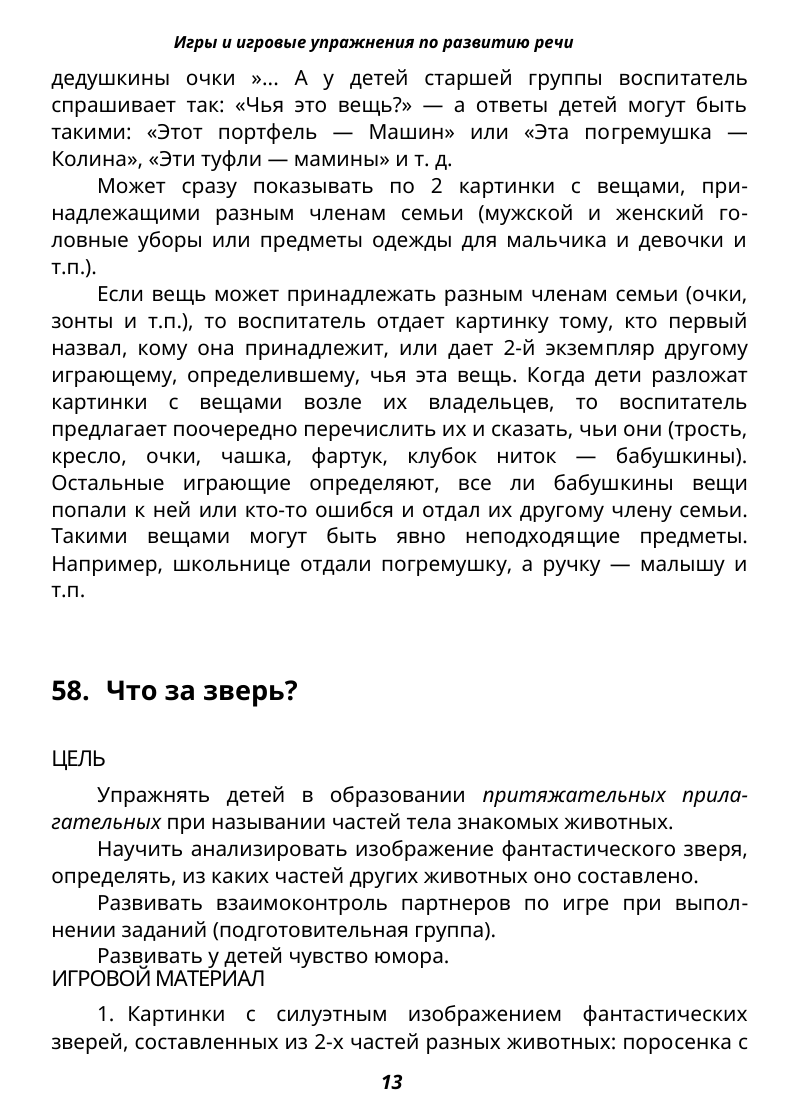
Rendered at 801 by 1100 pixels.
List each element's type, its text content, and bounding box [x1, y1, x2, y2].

list Что за зверь? [51, 678, 748, 705]
text Может сразу показывать по 2 картинки с вещами, принадлежащими разным членам семьи (мужской и женский головные уборы или предметы одежды для мальчика и девочки и т.п.). [51, 172, 748, 279]
text Научить анализировать изображение фантастического зверя, определять, из каких частей других животных оно составлено. [51, 834, 748, 888]
text Развивать у детей чувство юмора. [51, 942, 748, 969]
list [51, 1000, 748, 1055]
text Развивать взаимоконтроль партнеров по игре при выполнении заданий (подготовительная группа). [51, 888, 748, 942]
text ЦЕЛЬ [51, 749, 748, 771]
text ИГРОВОЙ МАТЕРИАЛ [51, 969, 748, 991]
text Упражнять детей в образовании притяжательных прилагательных при назывании частей тела знакомых животных. [51, 781, 748, 834]
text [51, 64, 748, 172]
text Если вещь может принадлежать разным членам семьи (очки, зонты и т.п.), то воспитатель отдает картинку тому, кто первый назвал, кому она принадлежит, или дает 2-й экземпляр другому играющему, определившему, чья эта вещь. Когда дети разложат картинки с вещами возле их владельцев, то воспитатель предлагает поочередно перечислить их и сказать, чьи они (трость, кресло, очки, чашка, фартук, клубок ниток — бабушкины). Остальные играющие определяют, все ли бабушкины вещи попали к ней или кто-то ошибся и отдал их другому члену семьи. Такими вещами могут быть явно неподходящие предметы. Например, школьнице отдали погремушку, а ручку — малышу и т.п. [51, 279, 748, 603]
